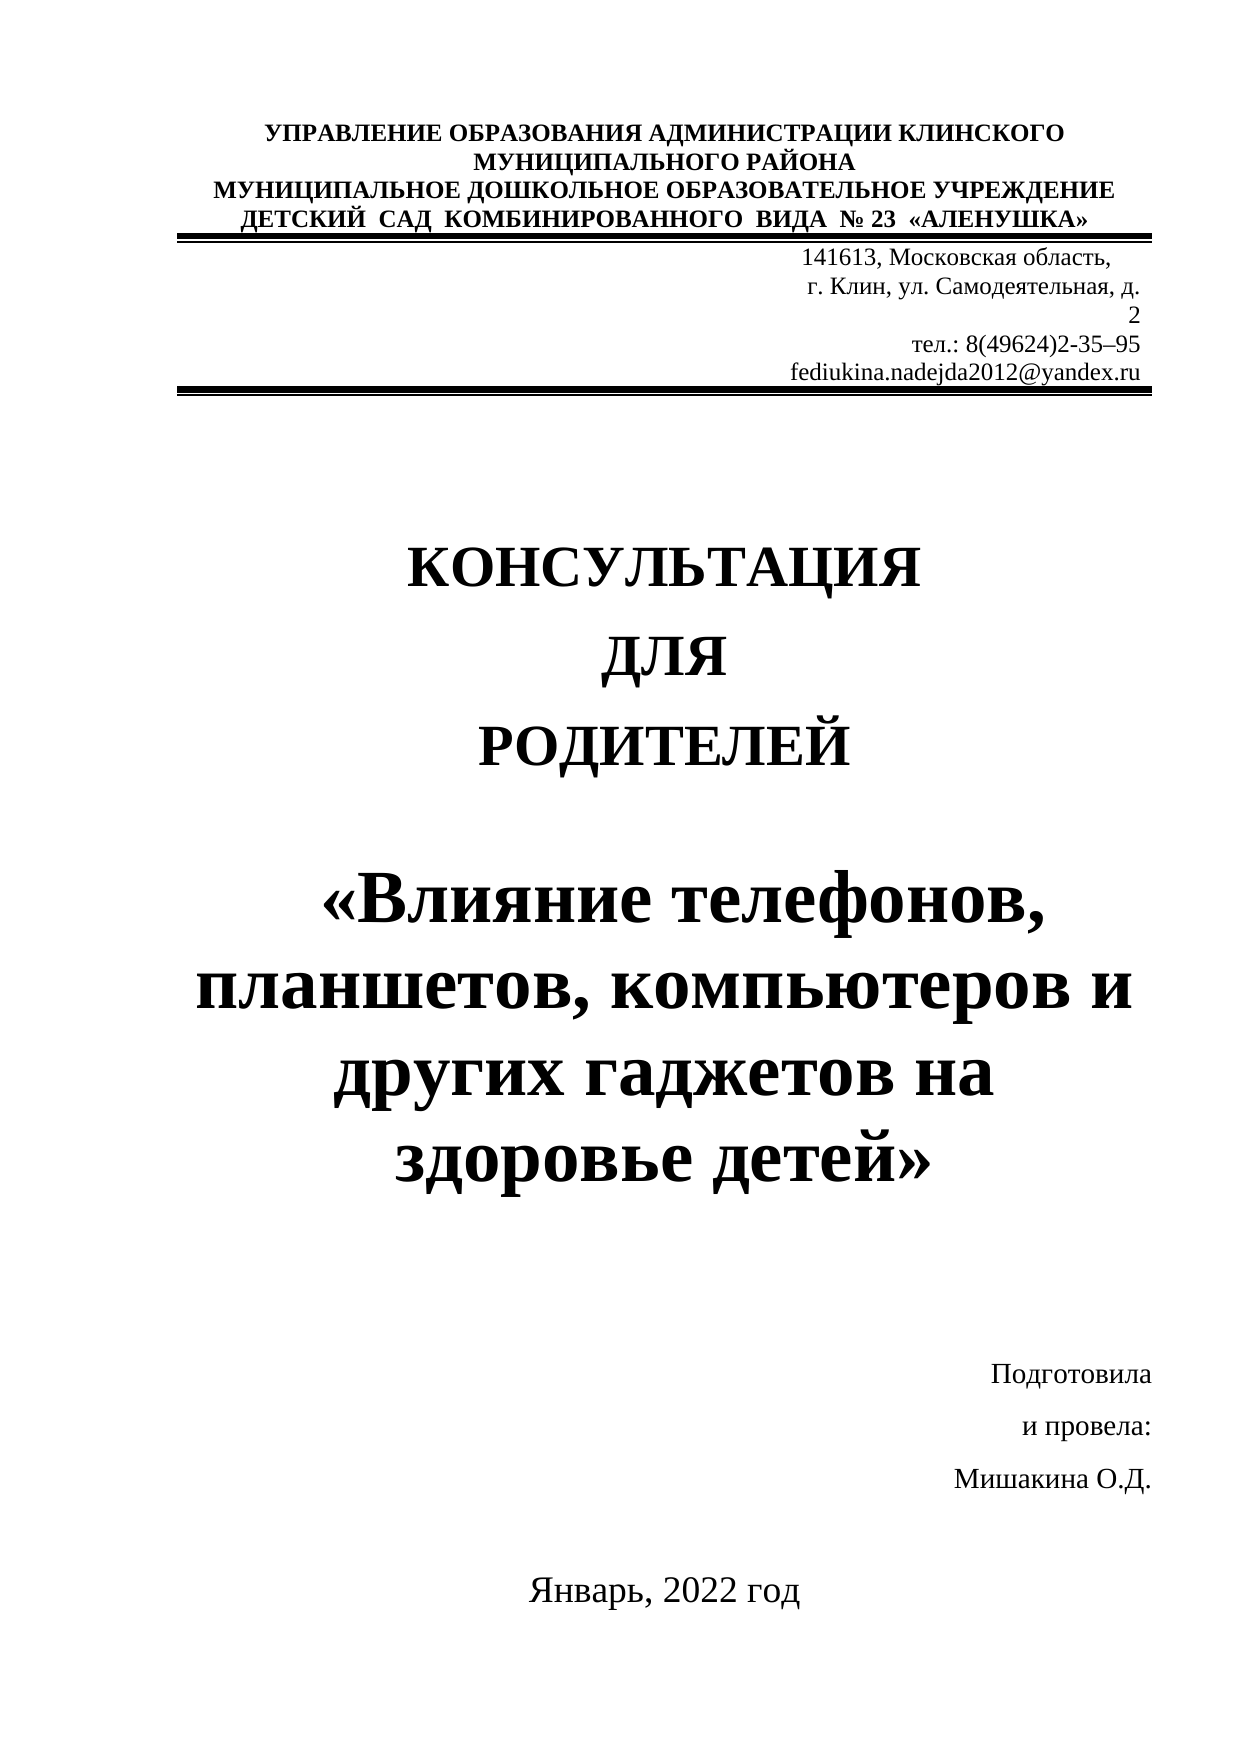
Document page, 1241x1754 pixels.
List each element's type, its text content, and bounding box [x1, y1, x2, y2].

text и провела: [177, 1408, 1152, 1442]
text ДЕТСКИЙ САД КОМБИНИРОВАННОГО ВИДА № 23 «АЛЕНУШКА» [177, 204, 1152, 233]
text Мишакина О.Д. [177, 1461, 1152, 1495]
text «Влияние телефонов, планшетов, компьютеров и других гаджетов на здоровье детей» [177, 852, 1152, 1197]
text УПРАВЛЕНИЕ ОБРАЗОВАНИЯ АДМИНИСТРАЦИИ КЛИНСКОГО МУНИЦИПАЛЬНОГО РАЙОНА [177, 118, 1152, 176]
table_header 141613, Московская область, г. Клин, ул. Самодеятельная, д. 2 тел.: 8(49624)2-35–95 fediukina.nadejda2012@yandex.ru [177, 243, 1152, 386]
text ДЛЯ [177, 621, 1152, 688]
text КОНСУЛЬТАЦИЯ [177, 532, 1152, 599]
text МУНИЦИПАЛЬНОЕ ДОШКОЛЬНОЕ ОБРАЗОВАТЕЛЬНОЕ УЧРЕЖДЕНИЕ [177, 176, 1152, 204]
text Подготовила [177, 1356, 1152, 1389]
text Январь, 2022 год [177, 1567, 1152, 1610]
text РОДИТЕЛЕЙ [177, 710, 1152, 777]
